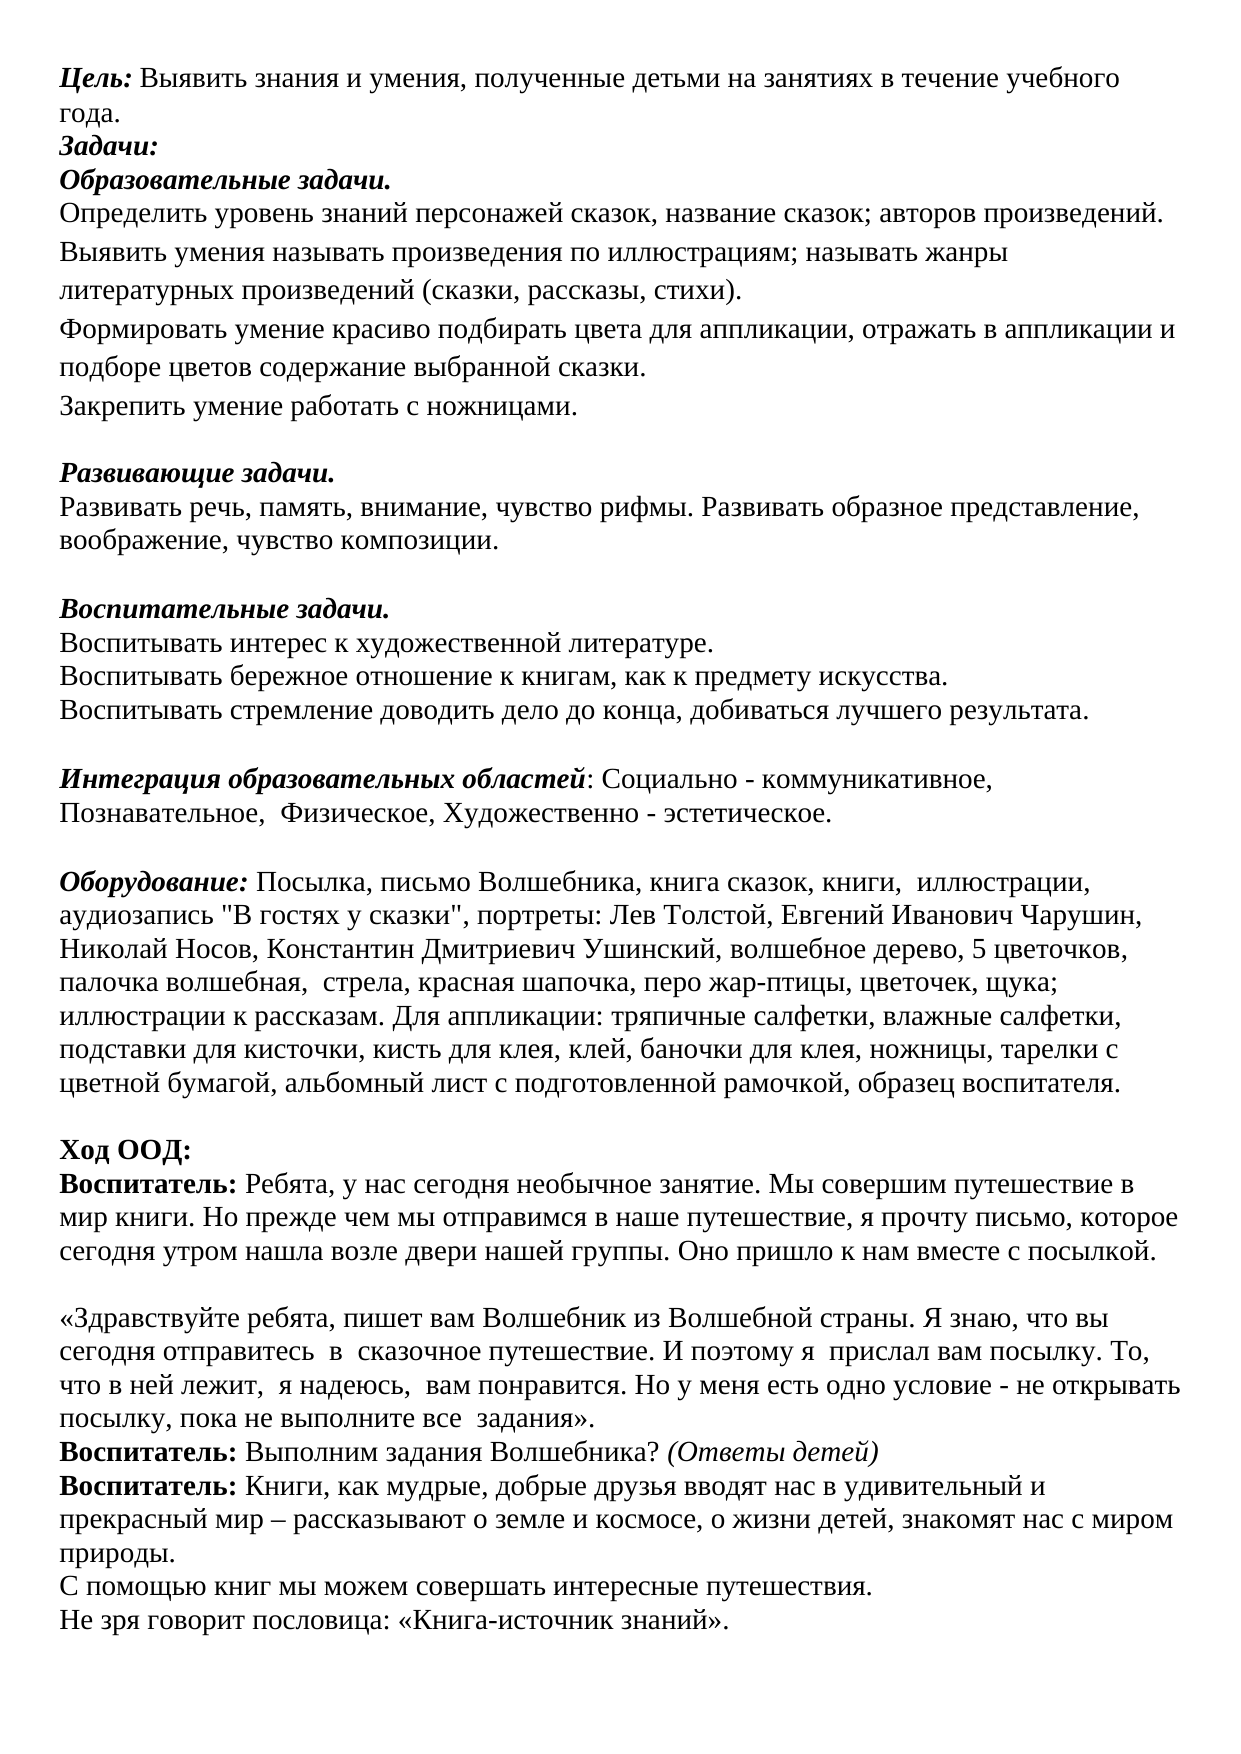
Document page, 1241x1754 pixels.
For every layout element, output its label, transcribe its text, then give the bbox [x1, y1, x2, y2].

text Воспитательные задачи. [59, 591, 1181, 625]
text Определить уровень знаний персонажей сказок, название сказок; авторов произведений. Выявить умения называть произведения по иллюстрациям; называть жанры литературных произведений (сказки, рассказы, стихи). [59, 195, 1181, 306]
text Цель: Выявить знания и умения, полученные детьми на занятиях в течение учебного года. [59, 59, 1181, 128]
text «Здравствуйте ребята, пишет вам Волшебник из Волшебной страны. Я знаю, что вы сегодня отправитесь в сказочное путешествие. И поэтому я прислал вам посылку. То, что в ней лежит, я надеюсь, вам понравится. Но у меня есть одно условие - не открывать посылку, пока не выполните все задания». [59, 1300, 1181, 1434]
text Образовательные задачи. [59, 162, 1181, 195]
text Развивать речь, память, внимание, чувство рифмы. Развивать образное представление, воображение, чувство композиции. [59, 489, 1181, 556]
text Воспитатель: Выполним задания Волшебника? (Ответы детей) Воспитатель: Книги, как мудрые, добрые друзья вводят нас в удивительный и прекрасный мир – рассказывают о земле и космосе, о жизни детей, знакомят нас с миром природы. [59, 1434, 1181, 1568]
text Воспитывать стремление доводить дело до конца, добиваться лучшего результата. [59, 692, 1181, 726]
text Интеграция образовательных областей: Социально - коммуникативное, Познавательное, Физическое, Художественно - эстетическое. [59, 761, 1181, 828]
text Воспитатель: Ребята, у нас сегодня необычное занятие. Мы совершим путешествие в мир книги. Но прежде чем мы отправимся в наше путешествие, я прочту письмо, которое сегодня утром нашла возле двери нашей группы. Оно пришло к нам вместе с посылкой. [59, 1166, 1181, 1266]
text Не зря говорит пословица: «Книга-источник знаний». [59, 1602, 1181, 1635]
text Оборудование: Посылка, письмо Волшебника, книга сказок, книги, иллюстрации, аудиозапись "В гостях у сказки", портреты: Лев Толстой, Евгений Иванович Чарушин, Николай Носов, Константин Дмитриевич Ушинский, волшебное дерево, 5 цветочков, палочка волшебная, стрела, красная шапочка, перо жар-птицы, цветочек, щука; иллюстрации к рассказам. Для аппликации: тряпичные салфетки, влажные салфетки, подставки для кисточки, кисть для клея, клей, баночки для клея, ножницы, тарелки с цветной бумагой, альбомный лист с подготовленной рамочкой, образец воспитателя. [59, 864, 1181, 1099]
text Формировать умение красиво подбирать цвета для аппликации, отражать в аппликации и подборе цветов содержание выбранной сказки. [59, 311, 1181, 383]
text С помощью книг мы можем совершать интересные путешествия. [59, 1568, 1181, 1602]
text Ход ООД: [59, 1132, 1181, 1166]
text Закрепить умение работать с ножницами. [59, 388, 1181, 422]
text Воспитывать бережное отношение к книгам, как к предмету искусства. [59, 658, 1181, 692]
text Развивающие задачи. [59, 455, 1181, 489]
text Воспитывать интерес к художественной литературе. [59, 625, 1181, 658]
text Задачи: [59, 128, 1181, 162]
